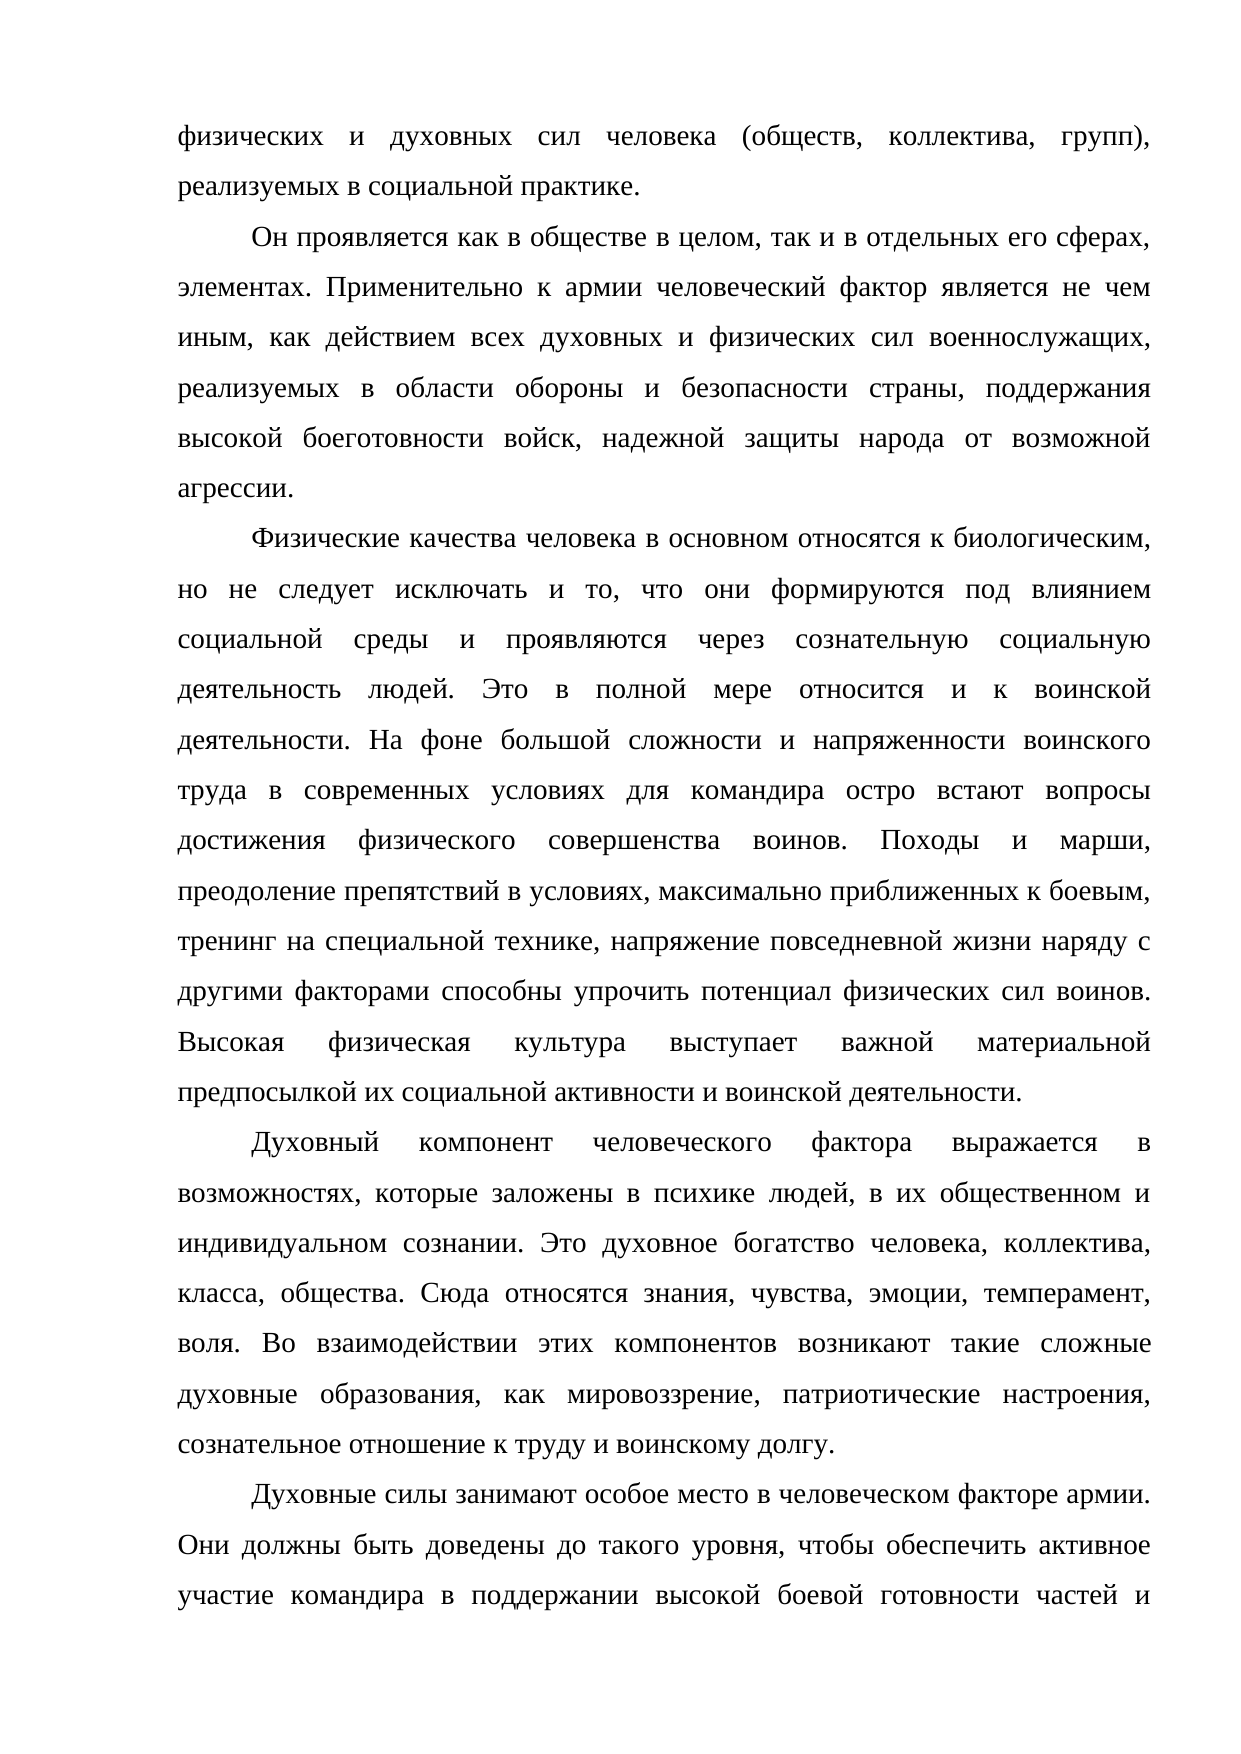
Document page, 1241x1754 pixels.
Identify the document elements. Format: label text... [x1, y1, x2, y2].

text Он проявляется как в обществе в целом, так и в отдельных его сферах, элементах. Применительно к армии человеческий фактор является не чем иным, как действием всех духовных и физических сил военнослужащих, реализуемых в области обороны и безопасности страны, поддержания высокой боеготовности войск, надежной защиты народа от возможной агрессии. [177, 219, 1152, 504]
text Физические качества человека в основном относятся к биологическим, но не следует исключать и то, что они формируются под влиянием социальной среды и проявляются через сознательную социальную деятельность людей. Это в полной мере относится и к воинской деятельности. На фоне большой сложности и напряженности воинского труда в современных условиях для командира остро встают вопросы достижения физического совершенства воинов. Походы и марши, преодоление препятствий в условиях, максимально приближенных к боевым, тренинг на специальной технике, напряжение повседневной жизни наряду с другими факторами способны упрочить потенциал физических сил воинов. Высокая физическая культура выступает важной материальной предпосылкой их социальной активности и воинской деятельности. [177, 521, 1152, 1108]
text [177, 118, 1152, 202]
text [177, 1477, 1152, 1611]
text Духовный компонент человеческого фактора выражается в возможностях, которые заложены в психике людей, в их общественном и индивидуальном сознании. Это духовное богатство человека, коллектива, класса, общества. Сюда относятся знания, чувства, эмоции, темперамент, воля. Во взаимодействии этих компонентов возникают такие сложные духовные образования, как мировоззрение, патриотические настроения, сознательное отношение к труду и воинскому долгу. [177, 1124, 1152, 1460]
